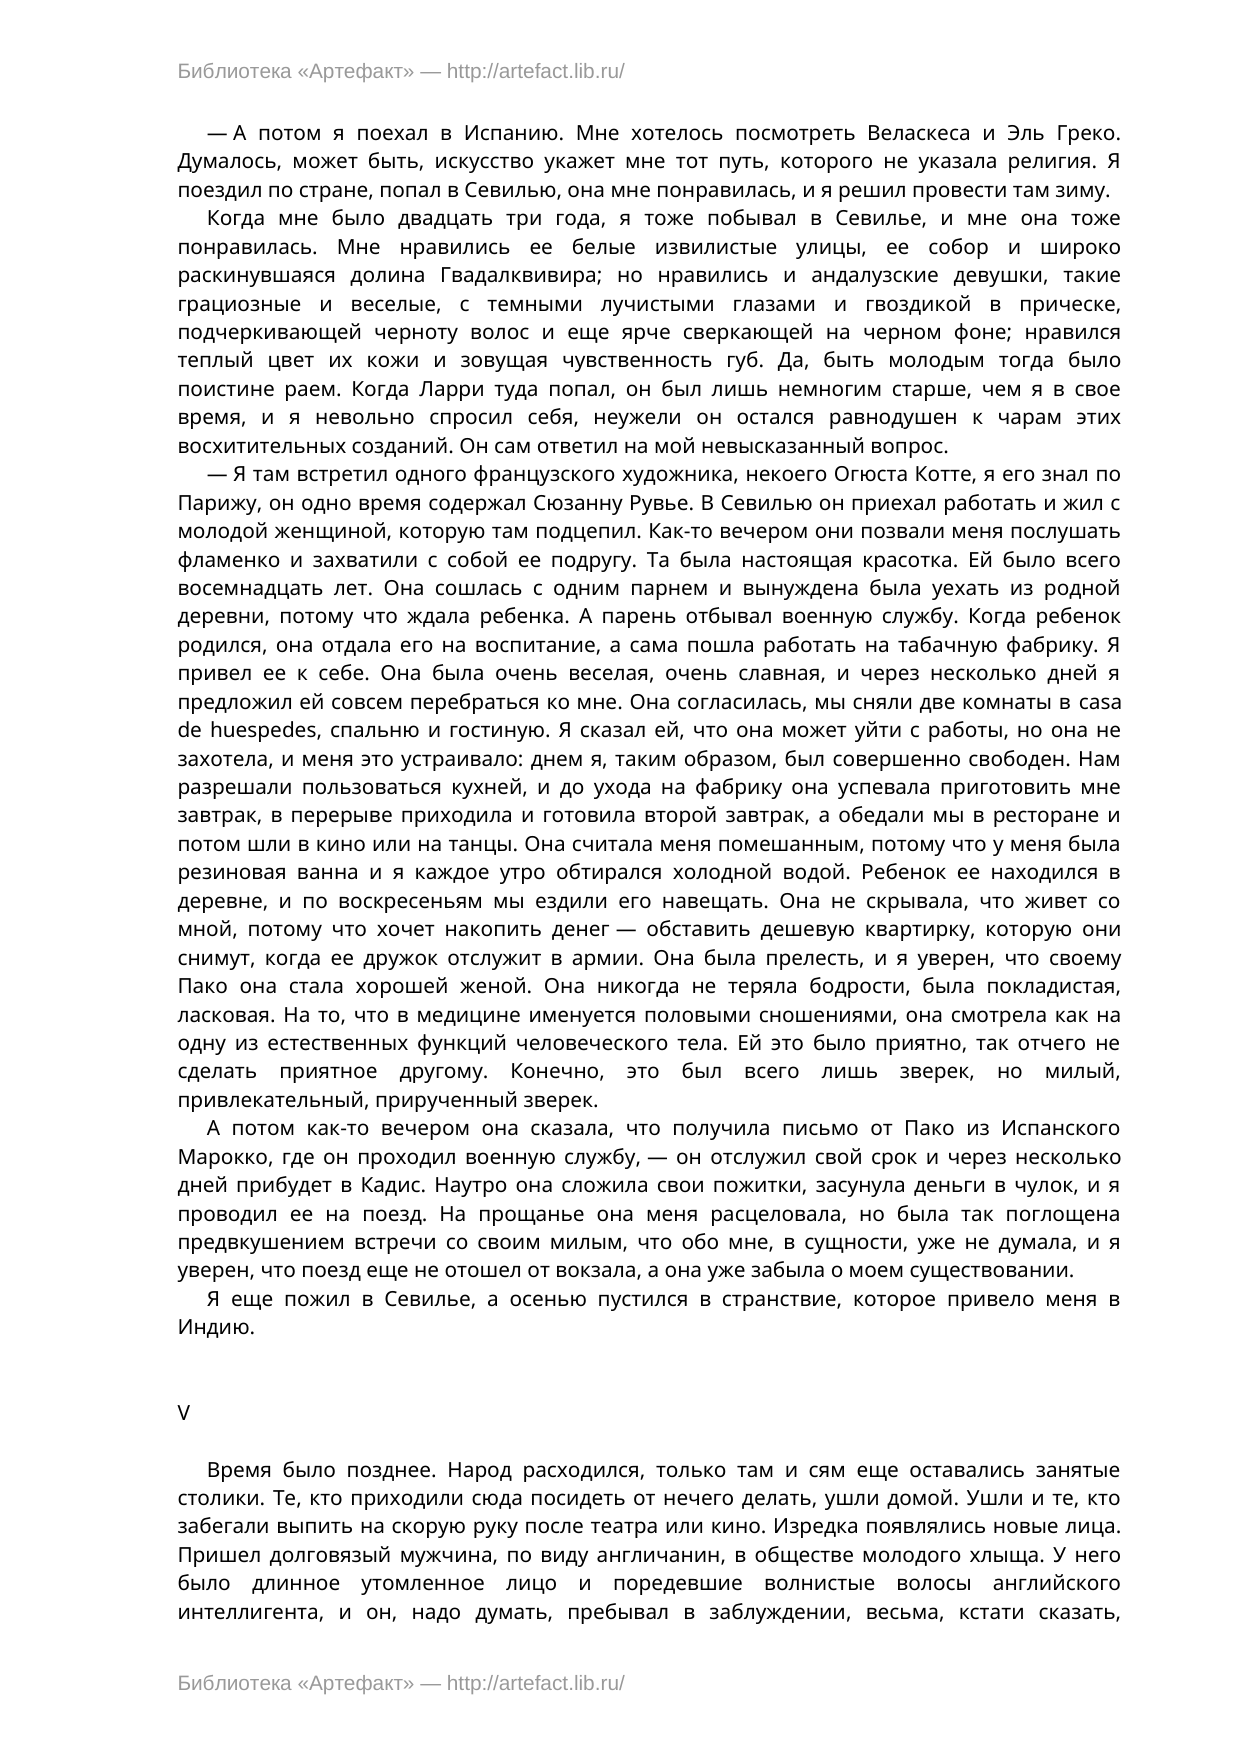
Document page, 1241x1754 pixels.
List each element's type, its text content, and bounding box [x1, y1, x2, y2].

subtitle V [177, 1398, 1122, 1426]
text — Я там встретил одного французского художника, некоего Огюста Котте, я его знал по Парижу, он одно время содержал Сюзанну Рувье. В Севилью он приехал работать и жил с молодой женщиной, которую там подцепил. Как-то вечером они позвали меня послушать фламенко и захватили с собой ее подругу. Та была настоящая красотка. Ей было всего восемнадцать лет. Она сошлась с одним парнем и вынуждена была уехать из родной деревни, потому что ждала ребенка. А парень отбывал военную службу. Когда ребенок родился, она отдала его на воспитание, а сама пошла работать на табачную фабрику. Я привел ее к себе. Она была очень веселая, очень славная, и через несколько дней я предложил ей совсем перебраться ко мне. Она согласилась, мы сняли две комнаты в casa de huespedes, спальню и гостиную. Я сказал ей, что она может уйти с работы, но она не захотела, и меня это устраивало: днем я, таким образом, был совершенно свободен. Нам разрешали пользоваться кухней, и до ухода на фабрику она успевала приготовить мне завтрак, в перерыве приходила и готовила второй завтрак, а обедали мы в ресторане и потом шли в кино или на танцы. Она считала меня помешанным, потому что у меня была резиновая ванна и я каждое утро обтирался холодной водой. Ребенок ее находился в деревне, и по воскресеньям мы ездили его навещать. Она не скрывала, что живет со мной, потому что хочет накопить денег — обставить дешевую квартирку, которую они снимут, когда ее дружок отслужит в армии. Она была прелесть, и я уверен, что своему Пако она стала хорошей женой. Она никогда не теряла бодрости, была покладистая, ласковая. На то, что в медицине именуется половыми сношениями, она смотрела как на одну из естественных функций человеческого тела. Ей это было приятно, так отчего не сделать приятное другому. Конечно, это был всего лишь зверек, но милый, привлекательный, прирученный зверек. [177, 459, 1122, 1113]
text Когда мне было двадцать три года, я тоже побывал в Севилье, и мне она тоже понравилась. Мне нравились ее белые извилистые улицы, ее собор и широко раскинувшаяся долина Гвадалквивира; но нравились и андалузские девушки, такие грациозные и веселые, с темными лучистыми глазами и гвоздикой в прическе, подчеркивающей черноту волос и еще ярче сверкающей на черном фоне; нравился теплый цвет их кожи и зовущая чувственность губ. Да, быть молодым тогда было поистине раем. Когда Ларри туда попал, он был лишь немногим старше, чем я в свое время, и я невольно спросил себя, неужели он остался равнодушен к чарам этих восхитительных созданий. Он сам ответил на мой невысказанный вопрос. [177, 203, 1122, 459]
text — А потом я поехал в Испанию. Мне хотелось посмотреть Веласкеса и Эль Греко. Думалось, может быть, искусство укажет мне тот путь, которого не указала религия. Я поездил по стране, попал в Севилью, она мне понравилась, и я решил провести там зиму. [177, 118, 1122, 203]
text Я еще пожил в Севилье, а осенью пустился в странствие, которое привело меня в Индию. [177, 1284, 1122, 1341]
text А потом как-то вечером она сказала, что получила письмо от Пако из Испанского Марокко, где он проходил военную службу, — он отслужил свой срок и через несколько дней прибудет в Кадис. Наутро она сложила свои пожитки, засунула деньги в чулок, и я проводил ее на поезд. На прощанье она меня расцеловала, но была так поглощена предвкушением встречи со своим милым, что обо мне, в сущности, уже не думала, и я уверен, что поезд еще не отошел от вокзала, а она уже забыла о моем существовании. [177, 1113, 1122, 1284]
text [177, 1455, 1122, 1625]
